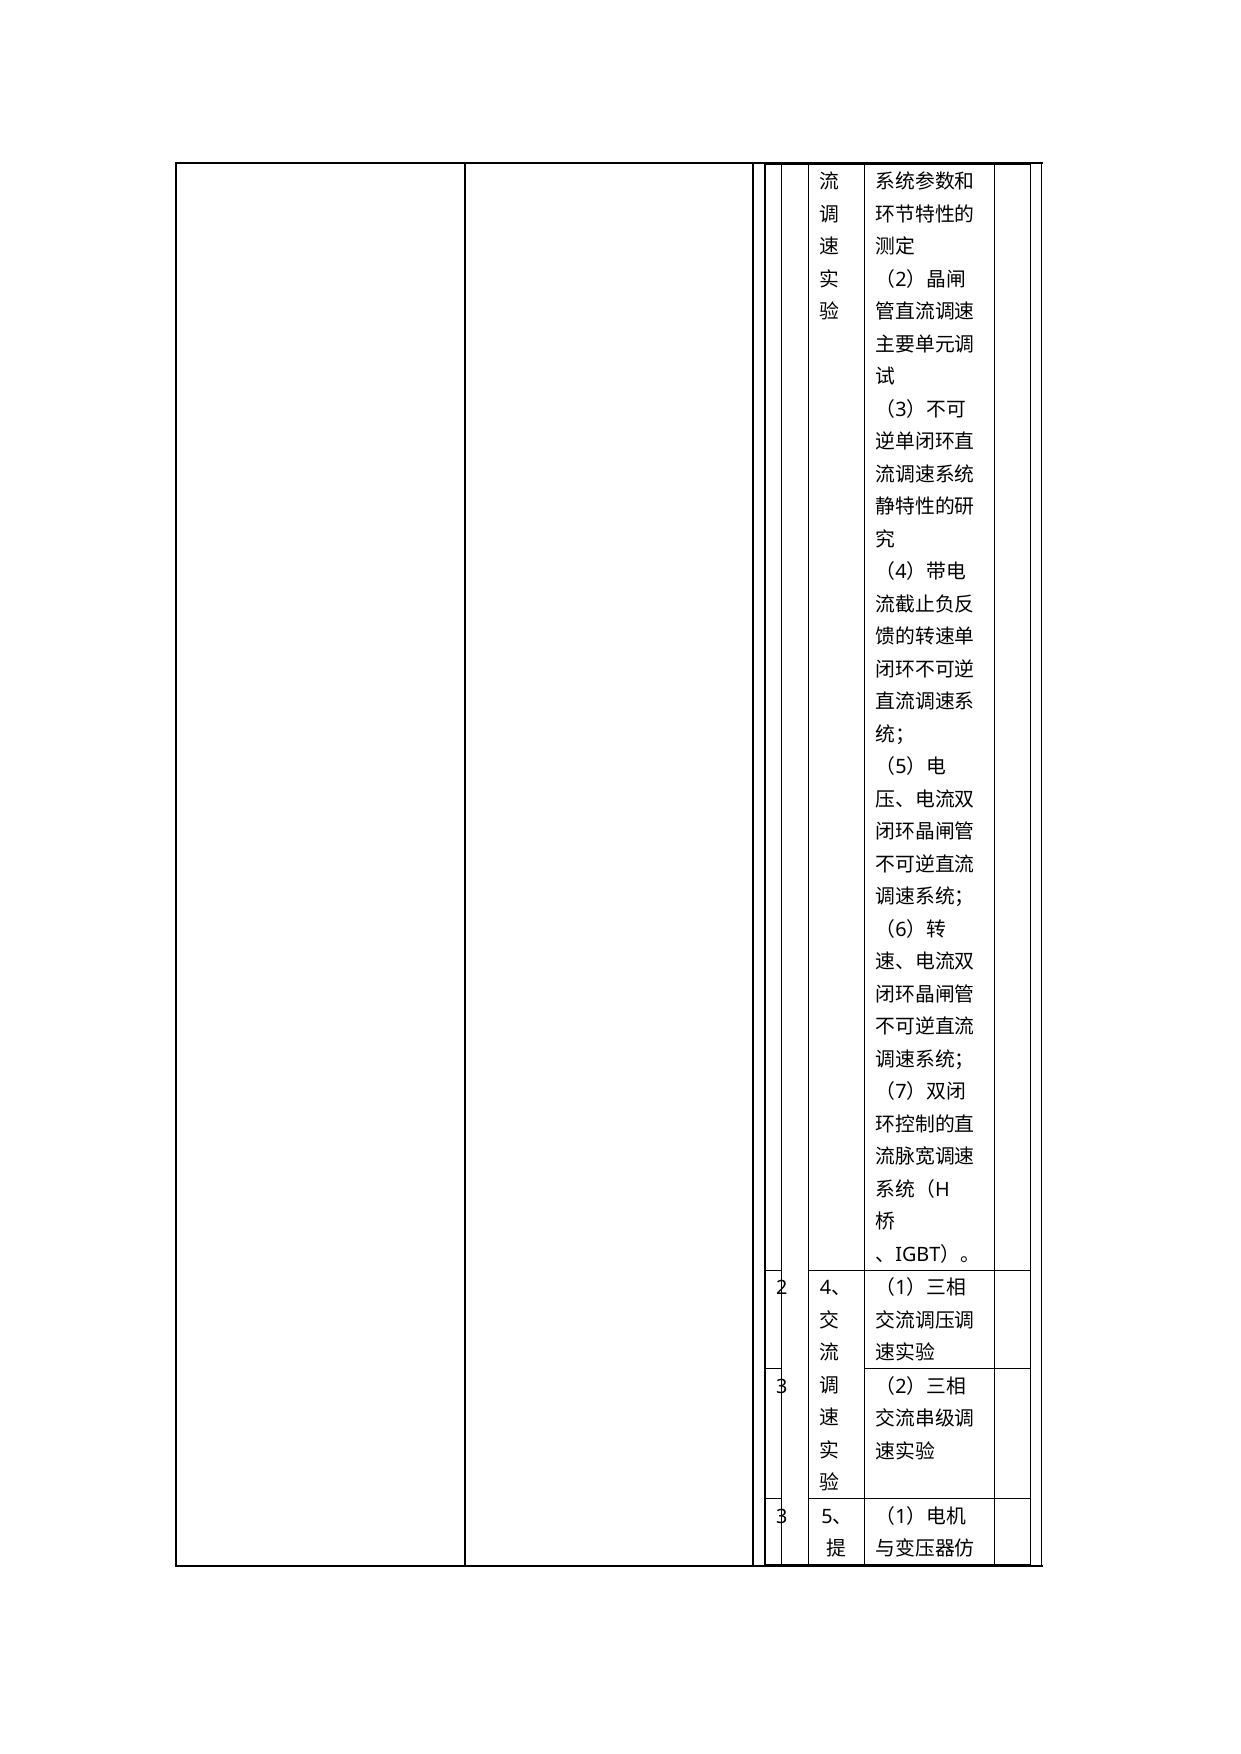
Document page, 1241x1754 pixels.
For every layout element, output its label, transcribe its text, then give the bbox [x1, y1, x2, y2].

table_cell [754, 164, 764, 1565]
table_cell [766, 1369, 781, 1498]
table_cell [995, 1499, 1030, 1564]
table_cell [1031, 164, 1041, 1565]
table_cell [865, 1499, 994, 1564]
table_cell [995, 1271, 1030, 1368]
table_cell [809, 1499, 864, 1564]
table_cell [782, 165, 808, 1564]
table_cell [995, 165, 1030, 1270]
table_cell 1 [177, 164, 464, 1565]
table_cell [466, 164, 752, 1565]
table_cell [809, 1271, 864, 1498]
table_cell [766, 1499, 781, 1564]
table_cell [995, 1369, 1030, 1498]
table_cell [865, 165, 994, 1270]
table_cell [865, 1271, 994, 1368]
table_cell [766, 165, 781, 1270]
table_cell [766, 1271, 781, 1368]
table_cell [865, 1369, 994, 1498]
table_cell [809, 165, 864, 1270]
